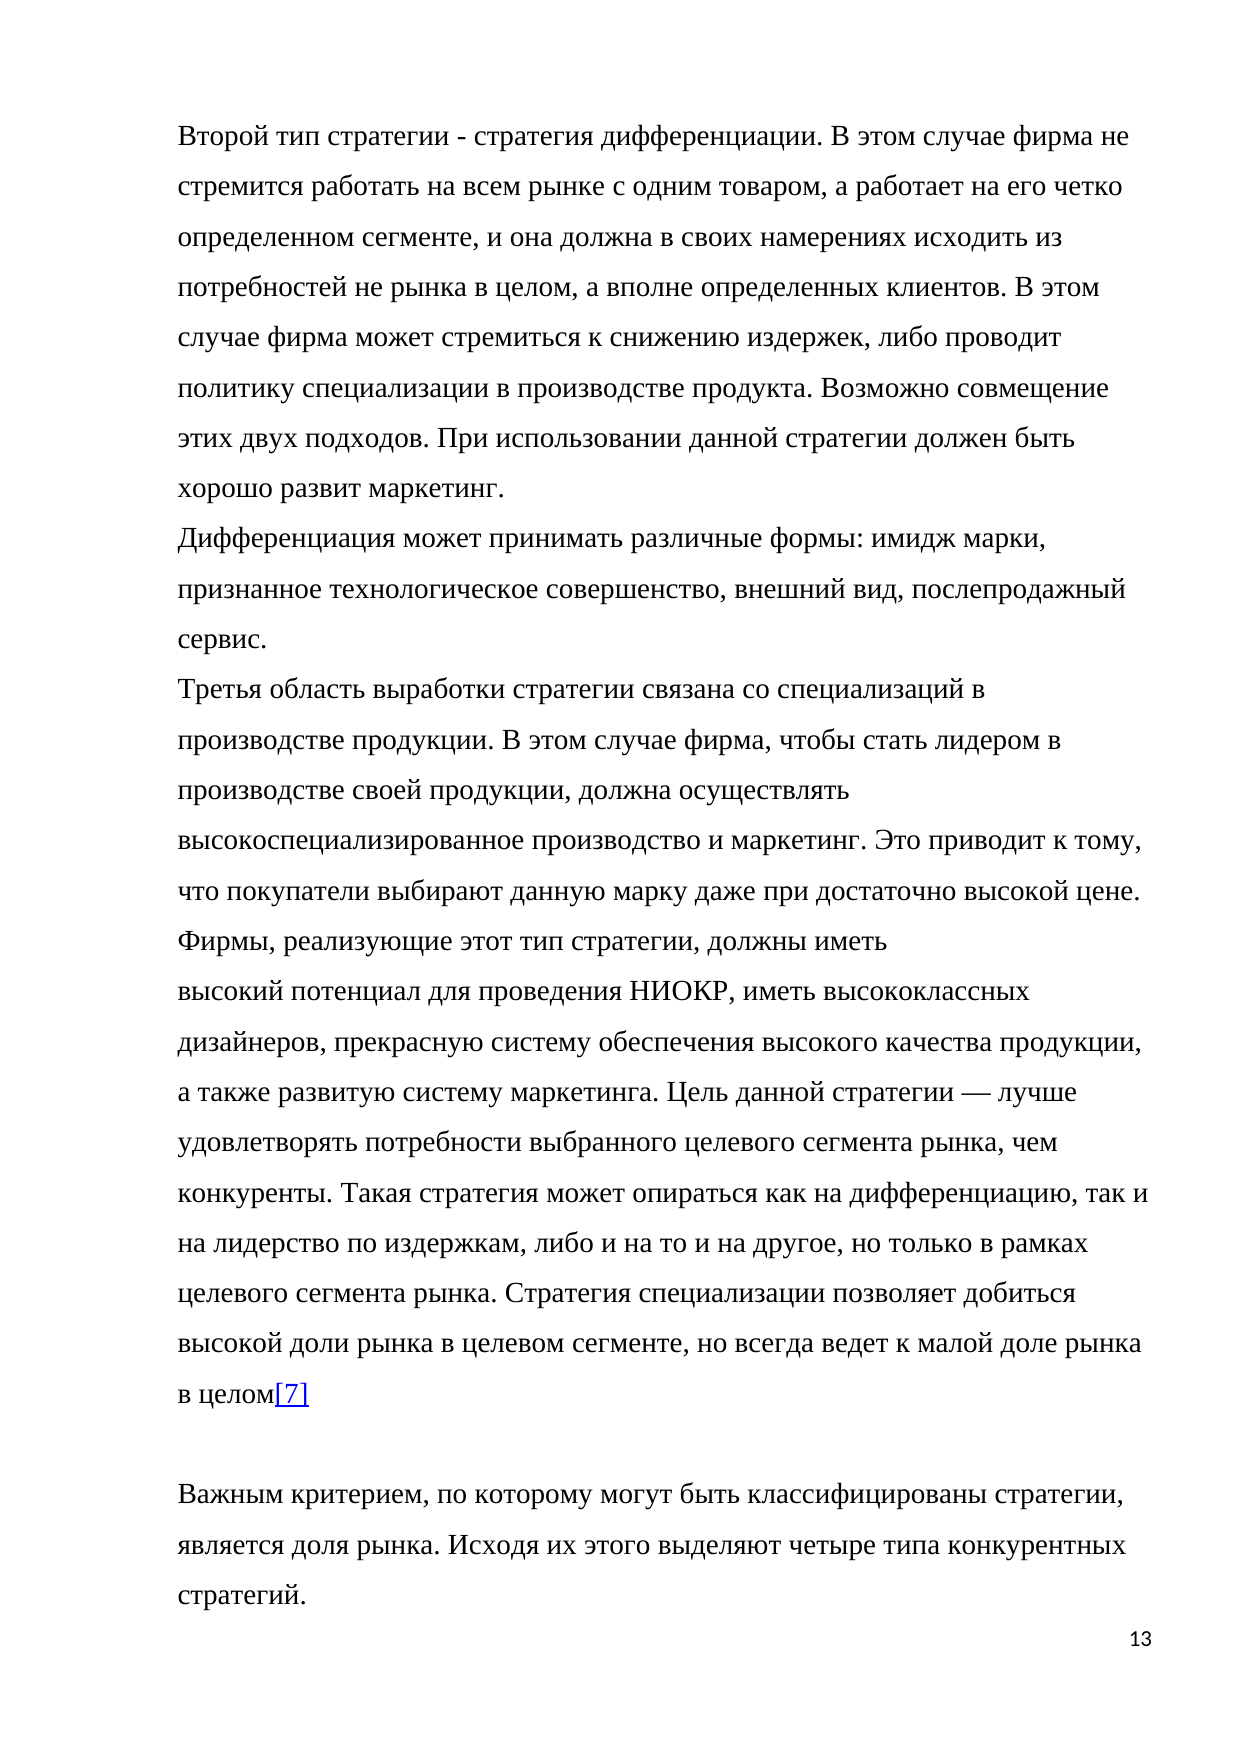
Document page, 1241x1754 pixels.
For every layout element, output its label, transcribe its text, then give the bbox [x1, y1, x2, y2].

text высокий потенциал для проведения НИОКР, иметь высококлассных дизайнеров, прекрасную систему обеспечения высокого качества продукции, а также развитую систему маркетинга. Цель данной стратегии — лучше удовлетворять потребности выбранного целевого сегмента рынка, чем конкуренты. Такая стратегия может опираться как на дифференциацию, так и на лидерство по издержкам, либо и на то и на другое, но только в рамках целевого сегмента рынка. Стратегия специализации позволяет добиться высокой доли рынка в целевом сегменте, но всегда ведет к малой доле рынка в целом[7] [177, 973, 1152, 1409]
text Второй тип стратегии - стратегия дифференциации. В этом случае фирма не [177, 118, 1152, 152]
text определенном сегменте, и она должна в своих намерениях исходить из [177, 219, 1152, 252]
text стремится работать на всем рынке с одним товаром, а работает на его четко [177, 168, 1152, 202]
text Третья область выработки стратегии связана со специализаций в производстве продукции. В этом случае фирма, чтобы стать лидером в производстве своей продукции, должна осуществлять высокоспециализированное производство и маркетинг. Это приводит к тому, что покупатели выбирают данную марку даже при достаточно высокой цене. Фирмы, реализующие этот тип стратегии, должны иметь [177, 672, 1152, 957]
text Важным критерием, по которому могут быть классифицированы стратегии, является доля рынка. Исходя их этого выделяют четыре типа конкурентных стратегий. [177, 1477, 1152, 1611]
text Дифференциация может принимать различные формы: имидж марки, признанное технологическое совершенство, внешний вид, послепродажный сервис. [177, 521, 1152, 655]
text потребностей не рынка в целом, а вполне определенных клиентов. В этом случае фирма может стремиться к снижению издержек, либо проводит политику специализации в производстве продукта. Возможно совмещение этих двух подходов. При использовании данной стратегии должен быть хорошо развит маркетинг. [177, 269, 1152, 504]
